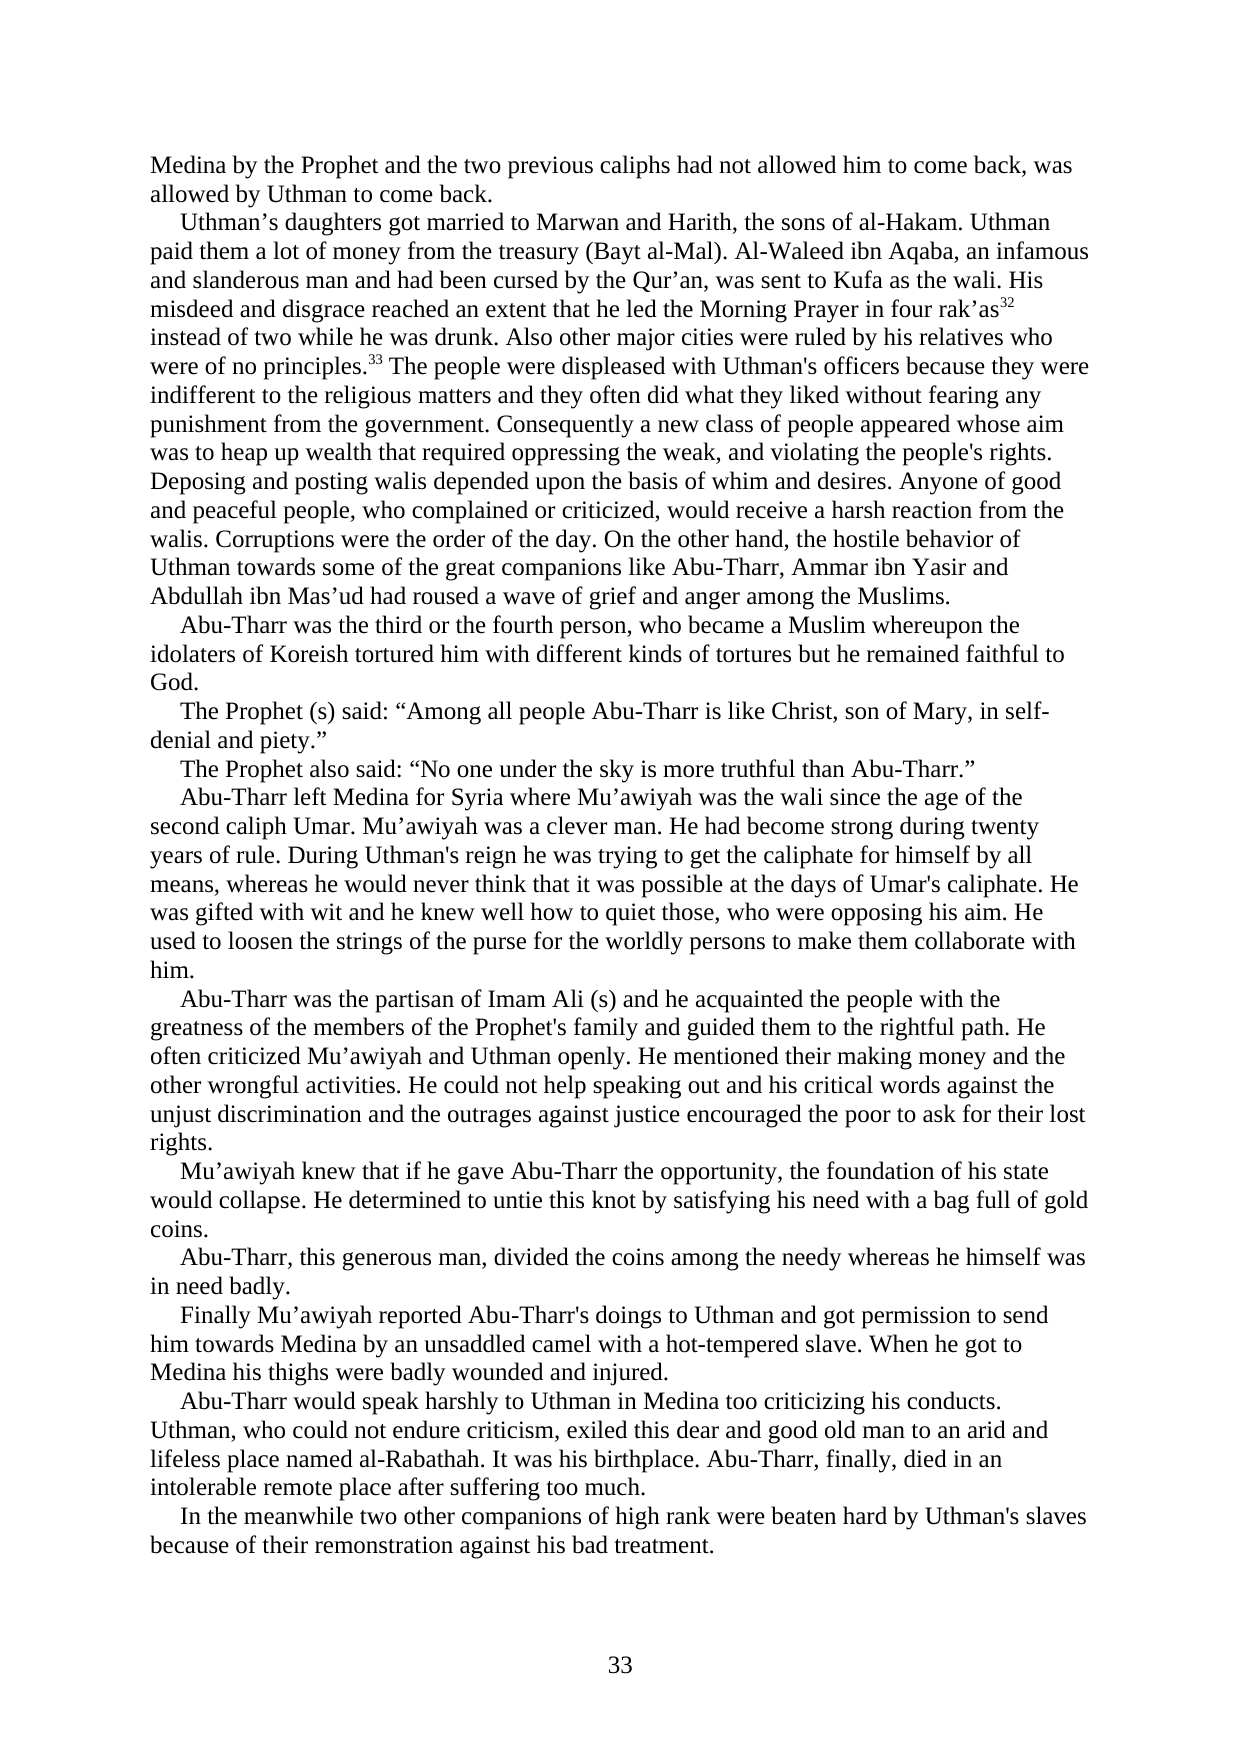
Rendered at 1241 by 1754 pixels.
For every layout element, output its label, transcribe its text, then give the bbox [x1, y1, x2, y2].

text The Prophet (s) said: “Among all people Abu-Tharr is like Christ, son of Mary, in self-denial and piety.” [150, 696, 1090, 754]
text Abu-Tharr was the partisan of Imam Ali (s) and he acquainted the people with the greatness of the members of the Prophet's family and guided them to the rightful path. He often criticized Mu’awiyah and Uthman openly. He mentioned their making money and the other wrongful activities. He could not help speaking out and his critical words against the unjust discrimination and the outrages against justice encouraged the poor to ask for their lost rights. [150, 984, 1090, 1156]
text Abu-Tharr left Medina for Syria where Mu’awiyah was the wali since the age of the second caliph Umar. Mu’awiyah was a clever man. He had become strong during twenty years of rule. During Uthman's reign he was trying to get the caliphate for himself by all means, whereas he would never think that it was possible at the days of Umar's caliphate. He was gifted with wit and he knew well how to quiet those, who were opposing his aim. He used to loosen the strings of the purse for the worldly persons to make them collaborate with him. [150, 782, 1090, 984]
text Abu-Tharr, this generous man, divided the coins among the needy whereas he himself was in need badly. [150, 1242, 1090, 1300]
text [150, 150, 1090, 207]
text Abu-Tharr was the third or the fourth person, who became a Muslim whereupon the idolaters of Koreish tortured him with different kinds of tortures but he remained faithful to God. [150, 610, 1090, 696]
text Uthman’s daughters got married to Marwan and Harith, the sons of al-Hakam. Uthman paid them a lot of money from the treasury (Bayt al-Mal). Al-Waleed ibn Aqaba, an infamous and slanderous man and had been cursed by the Qur’an, was sent to Kufa as the wali. His misdeed and disgrace reached an extent that he led the Morning Prayer in four rak’as instead of two while he was drunk. Also other major cities were ruled by his relatives who were of no principles. The people were displeased with Uthman's officers because they were indifferent to the religious matters and they often did what they liked without fearing any punishment from the government. Consequently a new class of people appeared whose aim was to heap up wealth that required oppressing the weak, and violating the people's rights. Deposing and posting walis depended upon the basis of whim and desires. Anyone of good and peaceful people, who complained or criticized, would receive a harsh reaction from the walis. Corruptions were the order of the day. On the other hand, the hostile behavior of Uthman towards some of the great companions like Abu-Tharr, Ammar ibn Yasir and Abdullah ibn Mas’ud had roused a wave of grief and anger among the Muslims. [150, 207, 1090, 610]
text Mu’awiyah knew that if he gave Abu-Tharr the opportunity, the foundation of his state would collapse. He determined to untie this knot by satisfying his need with a bag full of gold coins. [150, 1156, 1090, 1242]
text In the meanwhile two other companions of high rank were beaten hard by Uthman's slaves because of their remonstration against his bad treatment. [150, 1501, 1090, 1559]
text The Prophet also said: “No one under the sky is more truthful than Abu-Tharr.” [150, 754, 1090, 782]
text Abu-Tharr would speak harshly to Uthman in Medina too criticizing his conducts. Uthman, who could not endure criticism, exiled this dear and good old man to an arid and lifeless place named al-Rabathah. It was his birthplace. Abu-Tharr, finally, died in an intolerable remote place after suffering too much. [150, 1386, 1090, 1501]
text Finally Mu’awiyah reported Abu-Tharr's doings to Uthman and got permission to send him towards Medina by an unsaddled camel with a hot-tempered slave. When he got to Medina his thighs were badly wounded and injured. [150, 1300, 1090, 1386]
